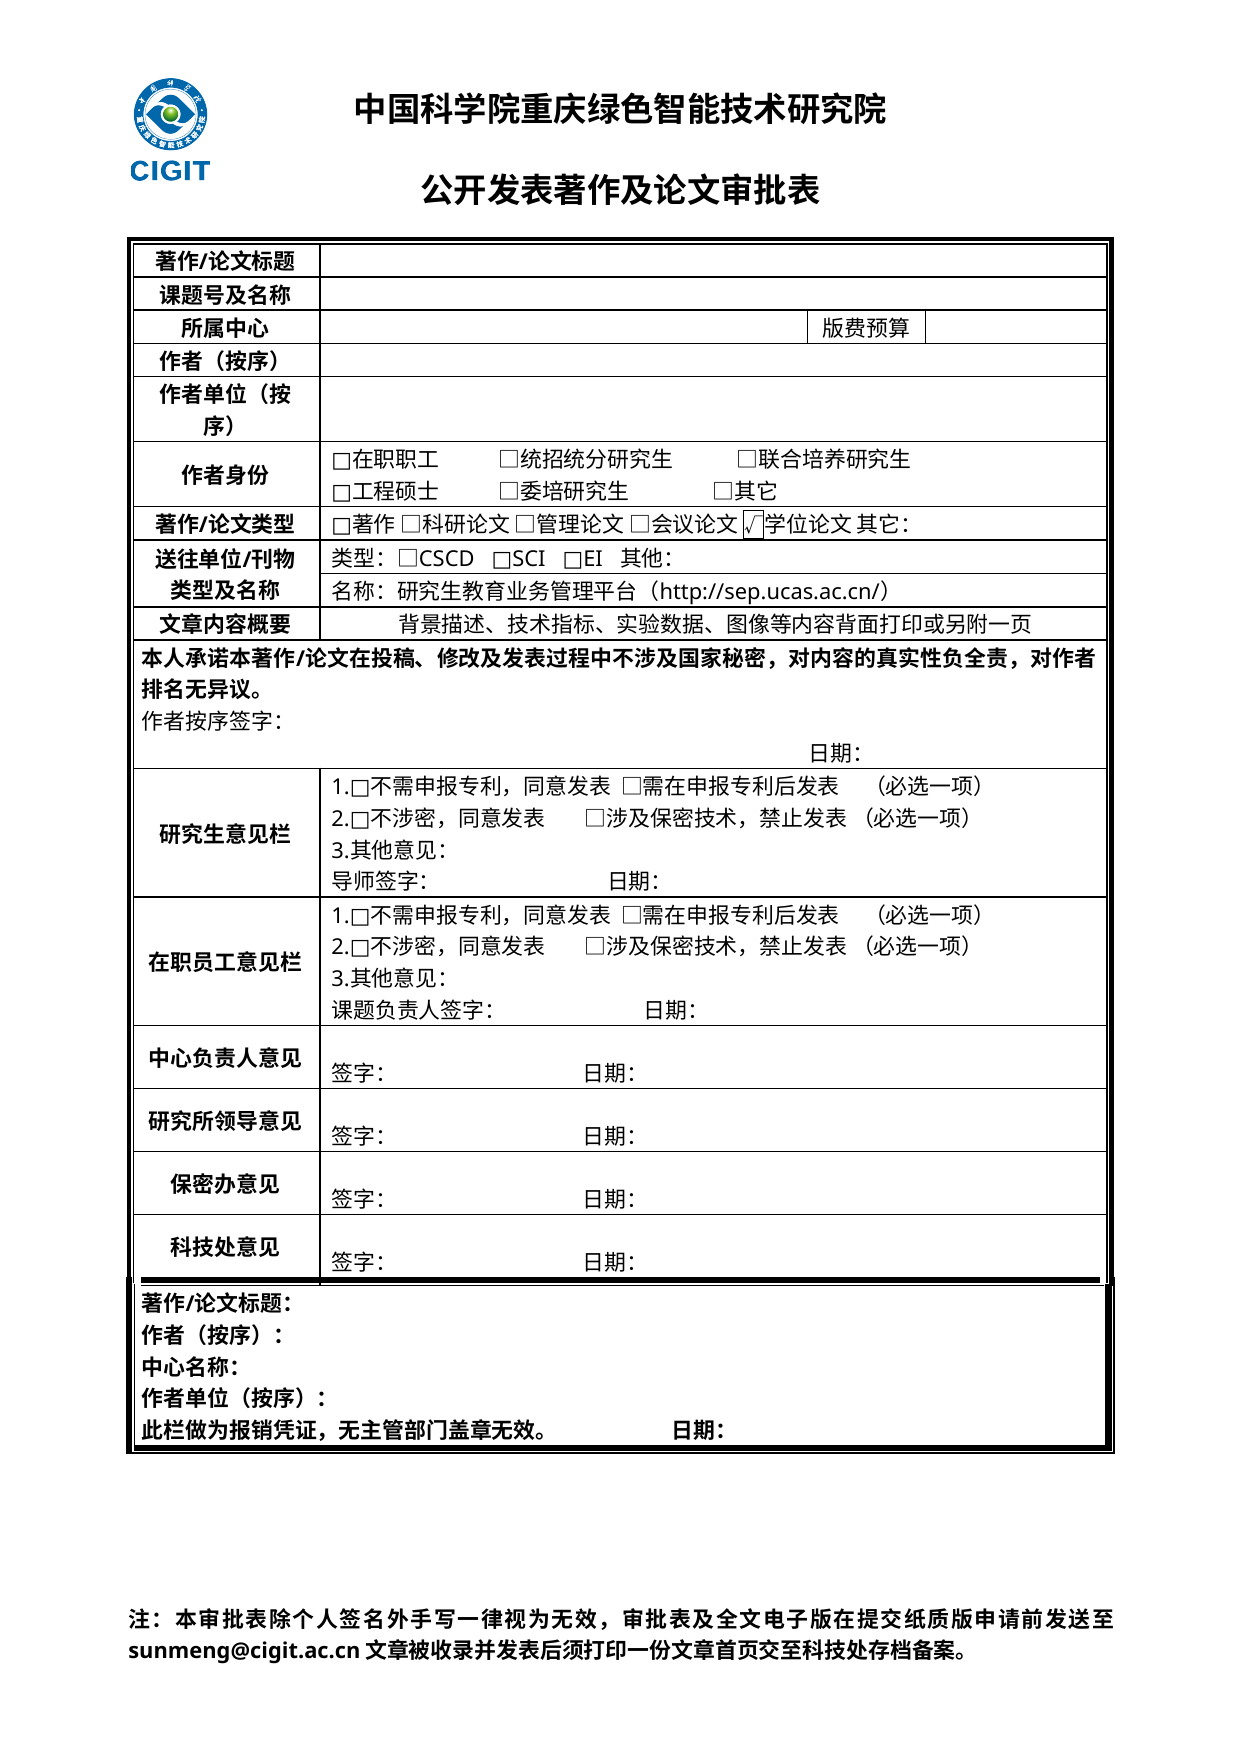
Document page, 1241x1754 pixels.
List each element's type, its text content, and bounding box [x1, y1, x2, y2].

picture [131, 78, 210, 181]
table_cell 研究所领导意见 [134, 1089, 319, 1151]
table_cell [926, 311, 1106, 343]
table_cell 1.□不需申报专利，同意发表 □需在申报专利后发表 （必选一项） 2.□不涉密，同意发表 □涉及保密技术，禁止发表 （必选一项） 3.其他意见： 导师签字： 日期： [321, 769, 1106, 896]
table_header 著作/论文标题 [134, 245, 319, 276]
table_cell 类型：□CSCD □SCI □EI 其他： [321, 541, 1106, 573]
table_cell 著作/论文标题： 作者（按序）： 中心名称： 作者单位（按序）： 此栏做为报销凭证，无主管部门盖章无效。 日期： [132, 1277, 1109, 1444]
table_cell 本人承诺本著作/论文在投稿、修改及发表过程中不涉及国家秘密，对内容的真实性负全责，对作者排名无异议。 作者按序签字： 日期： [134, 641, 1106, 767]
table_cell 作者身份 [134, 442, 319, 506]
table_cell 文章内容概要 [134, 608, 319, 639]
table_header [321, 245, 1106, 276]
table_cell 送往单位/刊物 类型及名称 [134, 541, 319, 606]
table_cell 科技处意见 [134, 1215, 319, 1277]
table_cell 课题号及名称 [134, 278, 319, 309]
table_cell 签字： 日期： [321, 1215, 1106, 1277]
table_cell 版费预算 [808, 311, 925, 343]
table_cell 签字： 日期： [321, 1152, 1106, 1214]
table_cell 作者单位（按序） [134, 377, 319, 441]
table_cell 所属中心 [134, 311, 319, 343]
table_cell 在职员工意见栏 [134, 898, 319, 1024]
table_cell [321, 311, 807, 343]
table_cell 作者（按序） [134, 344, 319, 376]
table_cell 名称：研究生教育业务管理平台（http://sep.ucas.ac.cn/） [321, 574, 1106, 606]
table_cell 中心负责人意见 [134, 1026, 319, 1088]
table_cell 签字： 日期： [321, 1089, 1106, 1151]
table_cell 著作/论文类型 [134, 507, 319, 539]
table_cell 1.□不需申报专利，同意发表 □需在申报专利后发表 （必选一项） 2.□不涉密，同意发表 □涉及保密技术，禁止发表 （必选一项） 3.其他意见： 课题负责人签字： 日期： [321, 898, 1106, 1024]
table_cell □著作 □科研论文 □管理论文 □会议论文 √学位论文 其它： [321, 507, 1106, 539]
table_cell 研究生意见栏 [134, 769, 319, 896]
table_cell 背景描述、技术指标、实验数据、图像等内容背面打印或另附一页 [321, 608, 1106, 639]
table_cell 签字： 日期： [321, 1026, 1106, 1088]
table_cell [321, 278, 1106, 309]
table_cell 保密办意见 [134, 1152, 319, 1214]
table_cell [321, 377, 1106, 441]
list 公开发表著作及论文审批表 [187, 155, 1053, 220]
list 中国科学院重庆绿色智能技术研究院 [187, 74, 1053, 139]
table_cell [321, 344, 1106, 376]
table_cell □在职职工 □统招统分研究生 □联合培养研究生 □工程硕士 □委培研究生 □其它 [321, 442, 1106, 506]
